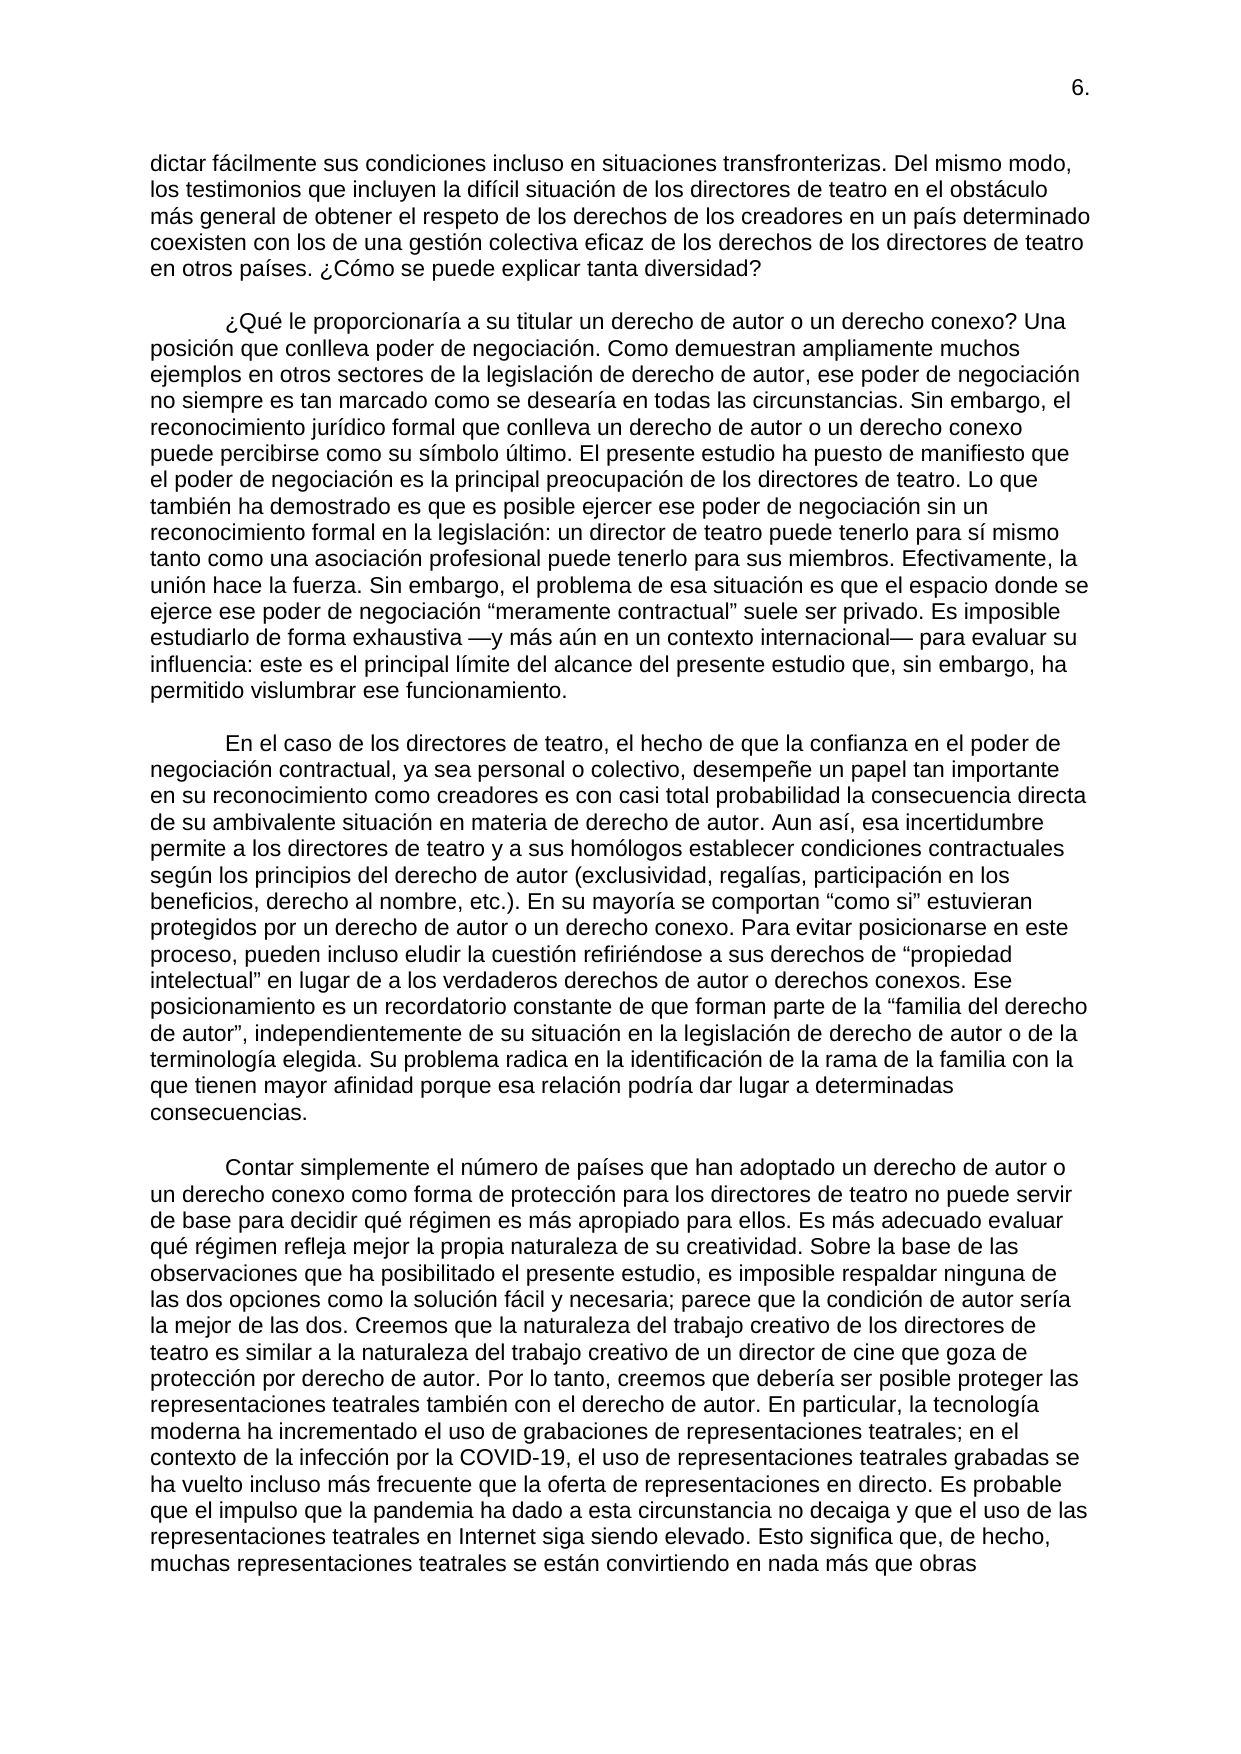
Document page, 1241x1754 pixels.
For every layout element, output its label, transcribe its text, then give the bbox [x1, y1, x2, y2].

text ¿Qué le proporcionaría a su titular un derecho de autor o un derecho conexo? Una posición que conlleva poder de negociación. Como demuestran ampliamente muchos ejemplos en otros sectores de la legislación de derecho de autor, ese poder de negociación no siempre es tan marcado como se desearía en todas las circunstancias. Sin embargo, el reconocimiento jurídico formal que conlleva un derecho de autor o un derecho conexo puede percibirse como su símbolo último. El presente estudio ha puesto de manifiesto que el poder de negociación es la principal preocupación de los directores de teatro. Lo que también ha demostrado es que es posible ejercer ese poder de negociación sin un reconocimiento formal en la legislación: un director de teatro puede tenerlo para sí mismo tanto como una asociación profesional puede tenerlo para sus miembros. Efectivamente, la unión hace la fuerza. Sin embargo, el problema de esa situación es que el espacio donde se ejerce ese poder de negociación “meramente contractual” suele ser privado. Es imposible estudiarlo de forma exhaustiva —y más aún en un contexto internacional— para evaluar su influencia: este es el principal límite del alcance del presente estudio que, sin embargo, ha permitido vislumbrar ese funcionamiento. [150, 308, 1090, 703]
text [150, 150, 1090, 282]
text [150, 1154, 1090, 1576]
text En el caso de los directores de teatro, el hecho de que la confianza en el poder de negociación contractual, ya sea personal o colectivo, desempeñe un papel tan importante en su reconocimiento como creadores es con casi total probabilidad la consecuencia directa de su ambivalente situación en materia de derecho de autor. Aun así, esa incertidumbre permite a los directores de teatro y a sus homólogos establecer condiciones contractuales según los principios del derecho de autor (exclusividad, regalías, participación en los beneficios, derecho al nombre, etc.). En su mayoría se comportan “como si” estuvieran protegidos por un derecho de autor o un derecho conexo. Para evitar posicionarse en este proceso, pueden incluso eludir la cuestión refiriéndose a sus derechos de “propiedad intelectual” en lugar de a los verdaderos derechos de autor o derechos conexos. Ese posicionamiento es un recordatorio constante de que forman parte de la “familia del derecho de autor”, independientemente de su situación en la legislación de derecho de autor o de la terminología elegida. Su problema radica en la identificación de la rama de la familia con la que tienen mayor afinidad porque esa relación podría dar lugar a determinadas consecuencias. [150, 730, 1090, 1125]
